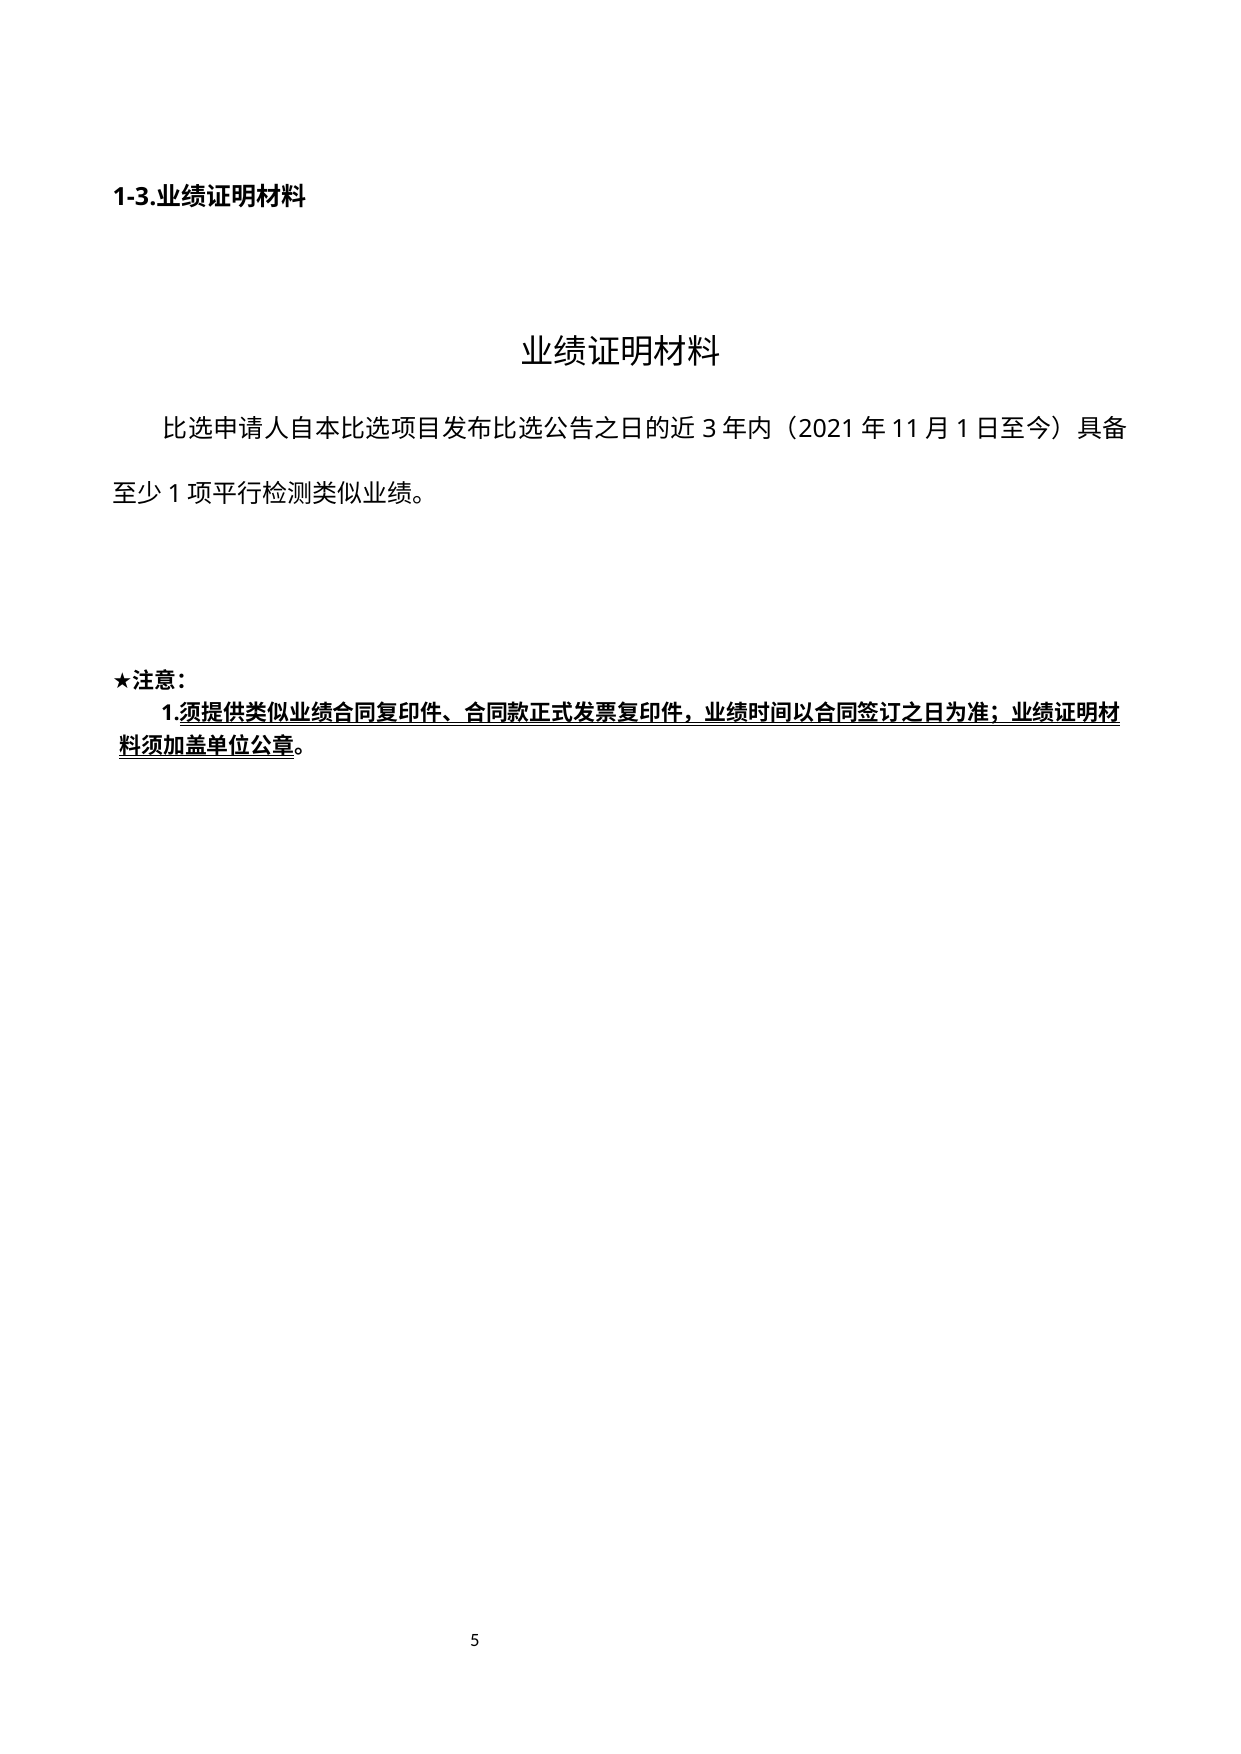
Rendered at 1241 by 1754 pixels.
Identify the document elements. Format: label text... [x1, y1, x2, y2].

text 1.须提供类似业绩合同复印件、合同款正式发票复印件，业绩时间以合同签订之日为准；业绩证明材料须加盖单位公章。 [119, 695, 1121, 760]
text ★注意： [112, 663, 1128, 695]
text 业绩证明材料 [112, 317, 1128, 382]
list 比选申请人自本比选项目发布比选公告之日的近3年内（2021年11月1日至今）具备至少1项平行检测类似业绩。 [112, 394, 1128, 524]
text 1-3.业绩证明材料 [112, 162, 1128, 227]
